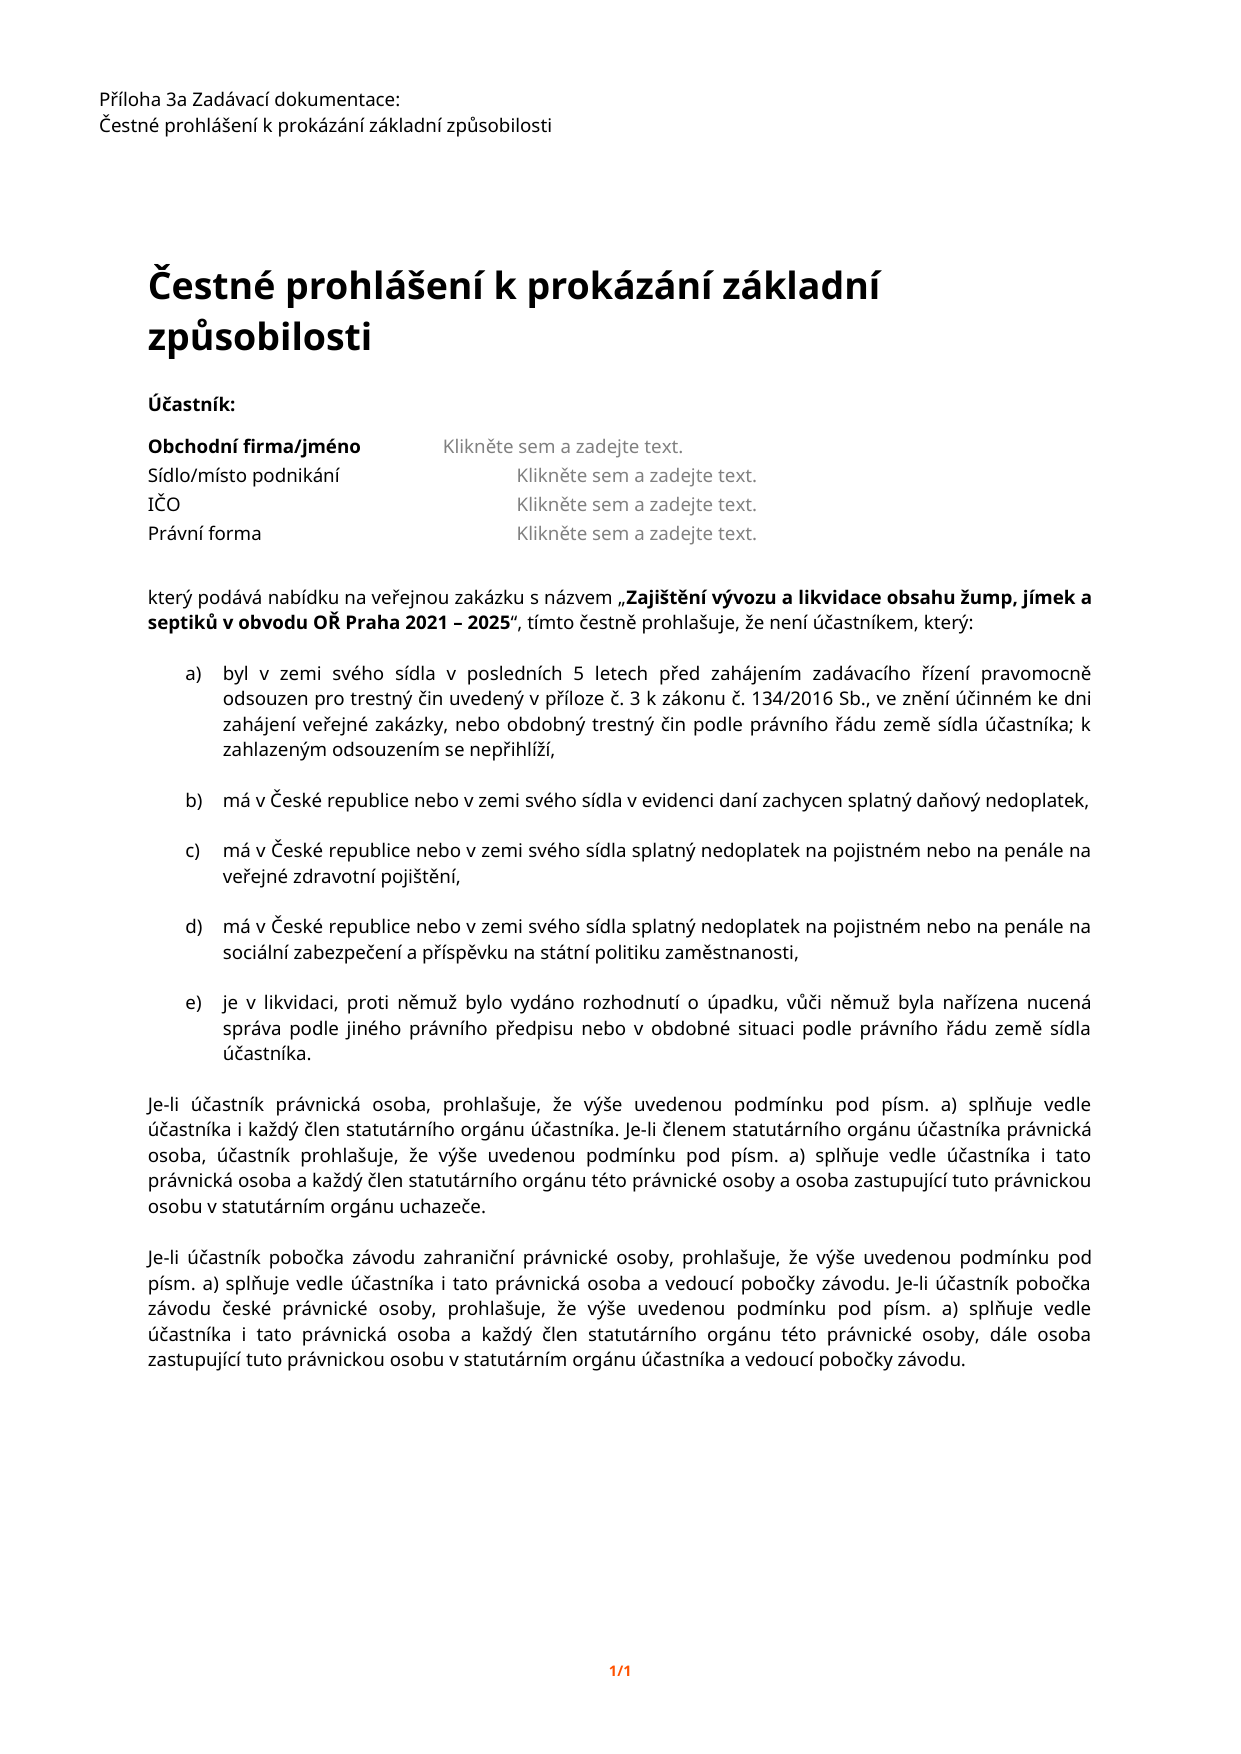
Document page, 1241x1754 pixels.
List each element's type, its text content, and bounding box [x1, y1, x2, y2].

list má v České republice nebo v zemi svého sídla v evidenci daní zachycen splatný daňový nedoplatek, [185, 787, 1093, 813]
text Účastník: [148, 387, 1093, 418]
list byl v zemi svého sídla v posledních 5 letech před zahájením zadávacího řízení pravomocně odsouzen pro trestný čin uvedený v příloze č. 3 k zákonu č. 134/2016 Sb., ve znění účinném ke dni zahájení veřejné zakázky, nebo obdobný trestný čin podle právního řádu země sídla účastníka; k zahlazeným odsouzením se nepřihlíží, [185, 660, 1093, 762]
text Je-li účastník pobočka závodu zahraniční právnické osoby, prohlašuje, že výše uvedenou podmínku pod písm. a) splňuje vedle účastníka i tato právnická osoba a vedoucí pobočky závodu. Je-li účastník pobočka závodu české právnické osoby, prohlašuje, že výše uvedenou podmínku pod písm. a) splňuje vedle účastníka i tato právnická osoba a každý člen statutárního orgánu této právnické osoby, dále osoba zastupující tuto právnickou osobu v statutárním orgánu účastníka a vedoucí pobočky závodu. [148, 1244, 1093, 1372]
list je v likvidaci, proti němuž bylo vydáno rozhodnutí o úpadku, vůči němuž byla nařízena nucená správa podle jiného právního předpisu nebo v obdobné situaci podle právního řádu země sídla účastníka. [185, 990, 1093, 1066]
text Je-li účastník právnická osoba, prohlašuje, že výše uvedenou podmínku pod písm. a) splňuje vedle účastníka i každý člen statutárního orgánu účastníka. Je-li členem statutárního orgánu účastníka právnická osoba, účastník prohlašuje, že výše uvedenou podmínku pod písm. a) splňuje vedle účastníka i tato právnická osoba a každý člen statutárního orgánu této právnické osoby a osoba zastupující tuto právnickou osobu v statutárním orgánu uchazeče. [148, 1091, 1093, 1219]
text Právní forma [148, 517, 1093, 546]
list má v České republice nebo v zemi svého sídla splatný nedoplatek na pojistném nebo na penále na veřejné zdravotní pojištění, [185, 838, 1093, 889]
text který podává nabídku na veřejnou zakázku s názvem „Zajištění vývozu a likvidace obsahu žump, jímek a septiků v obvodu OŘ Praha 2021 – 2025“, tímto čestně prohlašuje, že není účastníkem, který: [148, 584, 1093, 635]
list má v České republice nebo v zemi svého sídla splatný nedoplatek na pojistném nebo na penále na sociální zabezpečení a příspěvku na státní politiku zaměstnanosti, [185, 914, 1093, 965]
title Čestné prohlášení k prokázání základní způsobilosti [148, 259, 1093, 362]
text Obchodní firma/jméno [148, 430, 1093, 459]
text IČO [148, 488, 1093, 517]
text Sídlo/místo podnikání [148, 459, 1093, 488]
